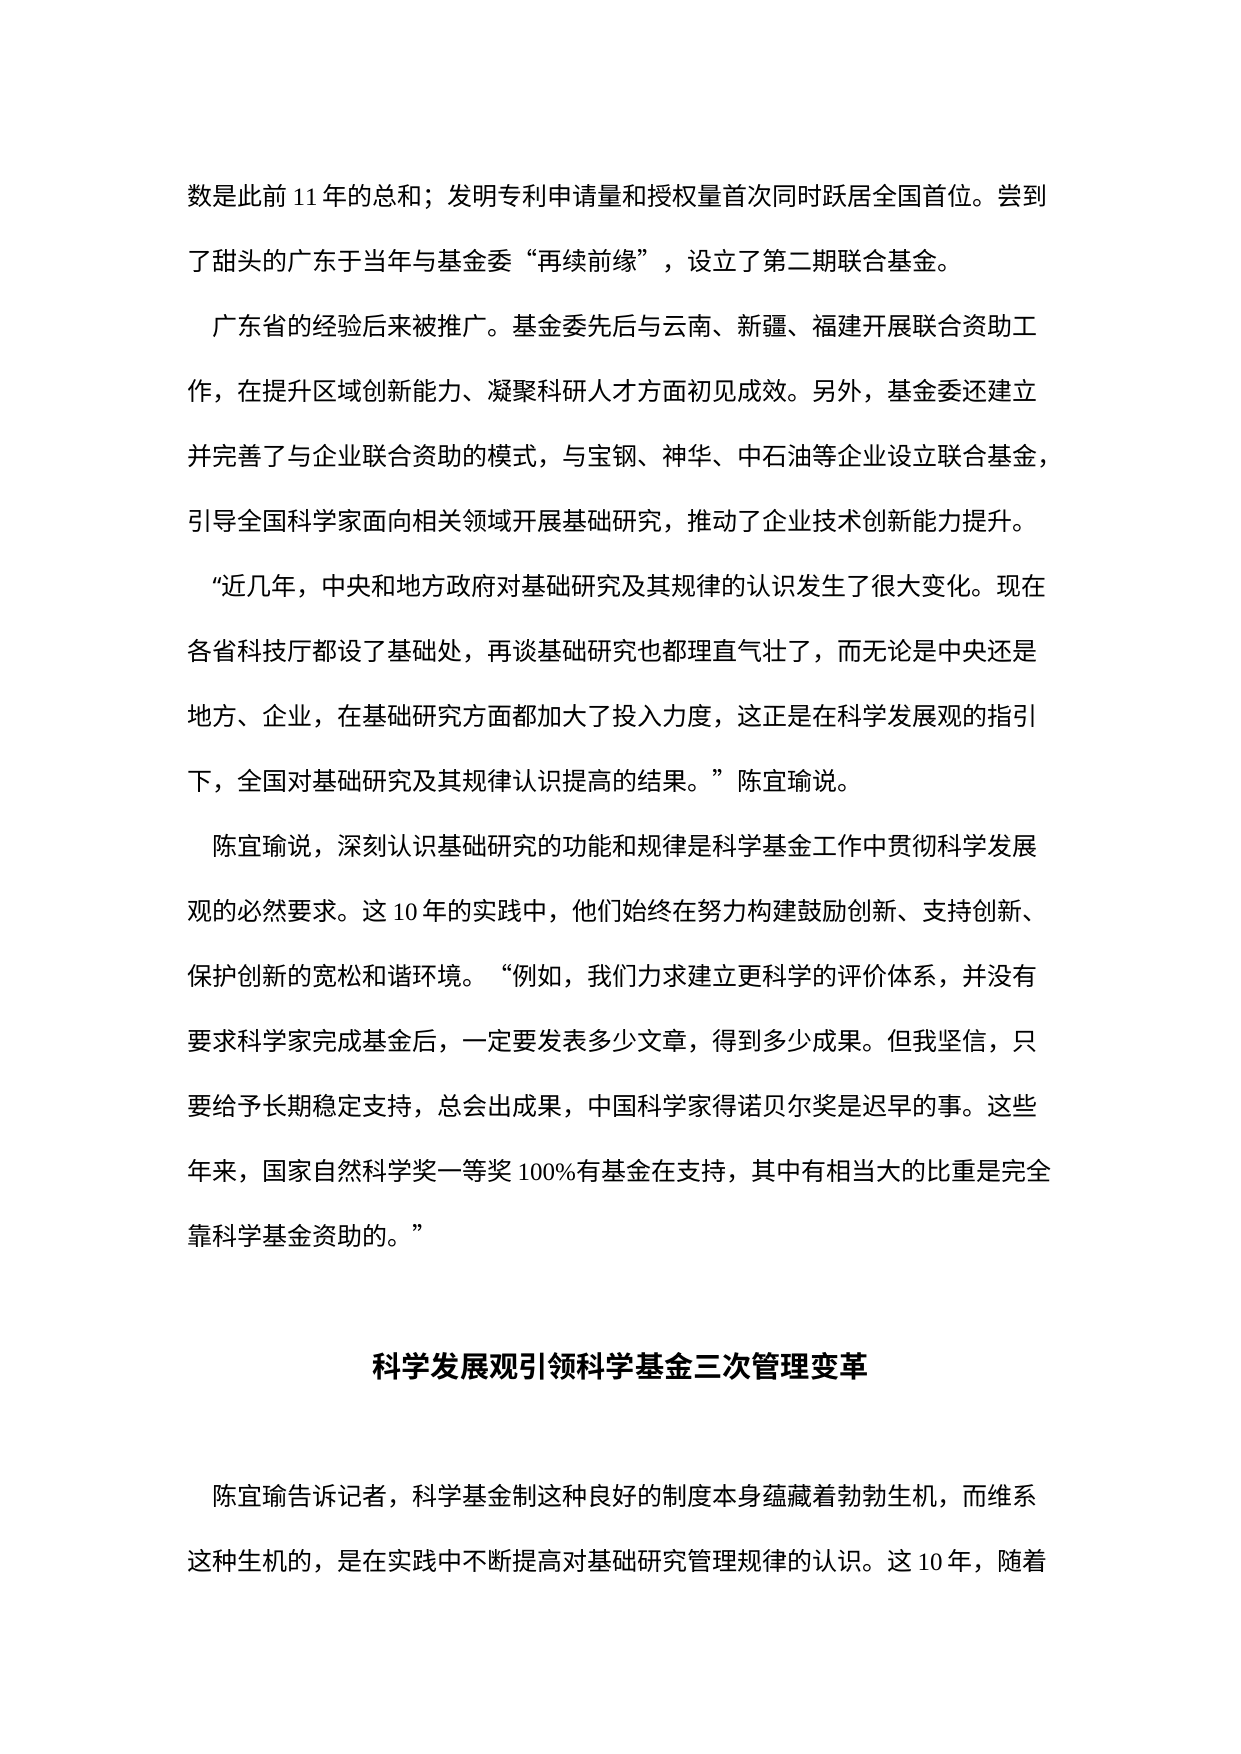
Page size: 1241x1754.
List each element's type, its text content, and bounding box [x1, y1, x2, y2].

text 陈宜瑜说，深刻认识基础研究的功能和规律是科学基金工作中贯彻科学发展观的必然要求。这10年的实践中，他们始终在努力构建鼓励创新、支持创新、保护创新的宽松和谐环境。“例如，我们力求建立更科学的评价体系，并没有要求科学家完成基金后，一定要发表多少文章，得到多少成果。但我坚信，只要给予长期稳定支持，总会出成果，中国科学家得诺贝尔奖是迟早的事。这些年来，国家自然科学奖一等奖100%有基金在支持，其中有相当大的比重是完全靠科学基金资助的。” [187, 812, 1053, 1267]
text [187, 162, 1053, 292]
text “近几年，中央和地方政府对基础研究及其规律的认识发生了很大变化。现在各省科技厅都设了基础处，再谈基础研究也都理直气壮了，而无论是中央还是地方、企业，在基础研究方面都加大了投入力度，这正是在科学发展观的指引下，全国对基础研究及其规律认识提高的结果。”陈宜瑜说。 [187, 552, 1053, 812]
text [187, 1462, 1053, 1592]
text 科学发展观引领科学基金三次管理变革 [187, 1332, 1053, 1397]
text 广东省的经验后来被推广。基金委先后与云南、新疆、福建开展联合资助工作，在提升区域创新能力、凝聚科研人才方面初见成效。另外，基金委还建立并完善了与企业联合资助的模式，与宝钢、神华、中石油等企业设立联合基金，引导全国科学家面向相关领域开展基础研究，推动了企业技术创新能力提升。 [187, 292, 1053, 552]
